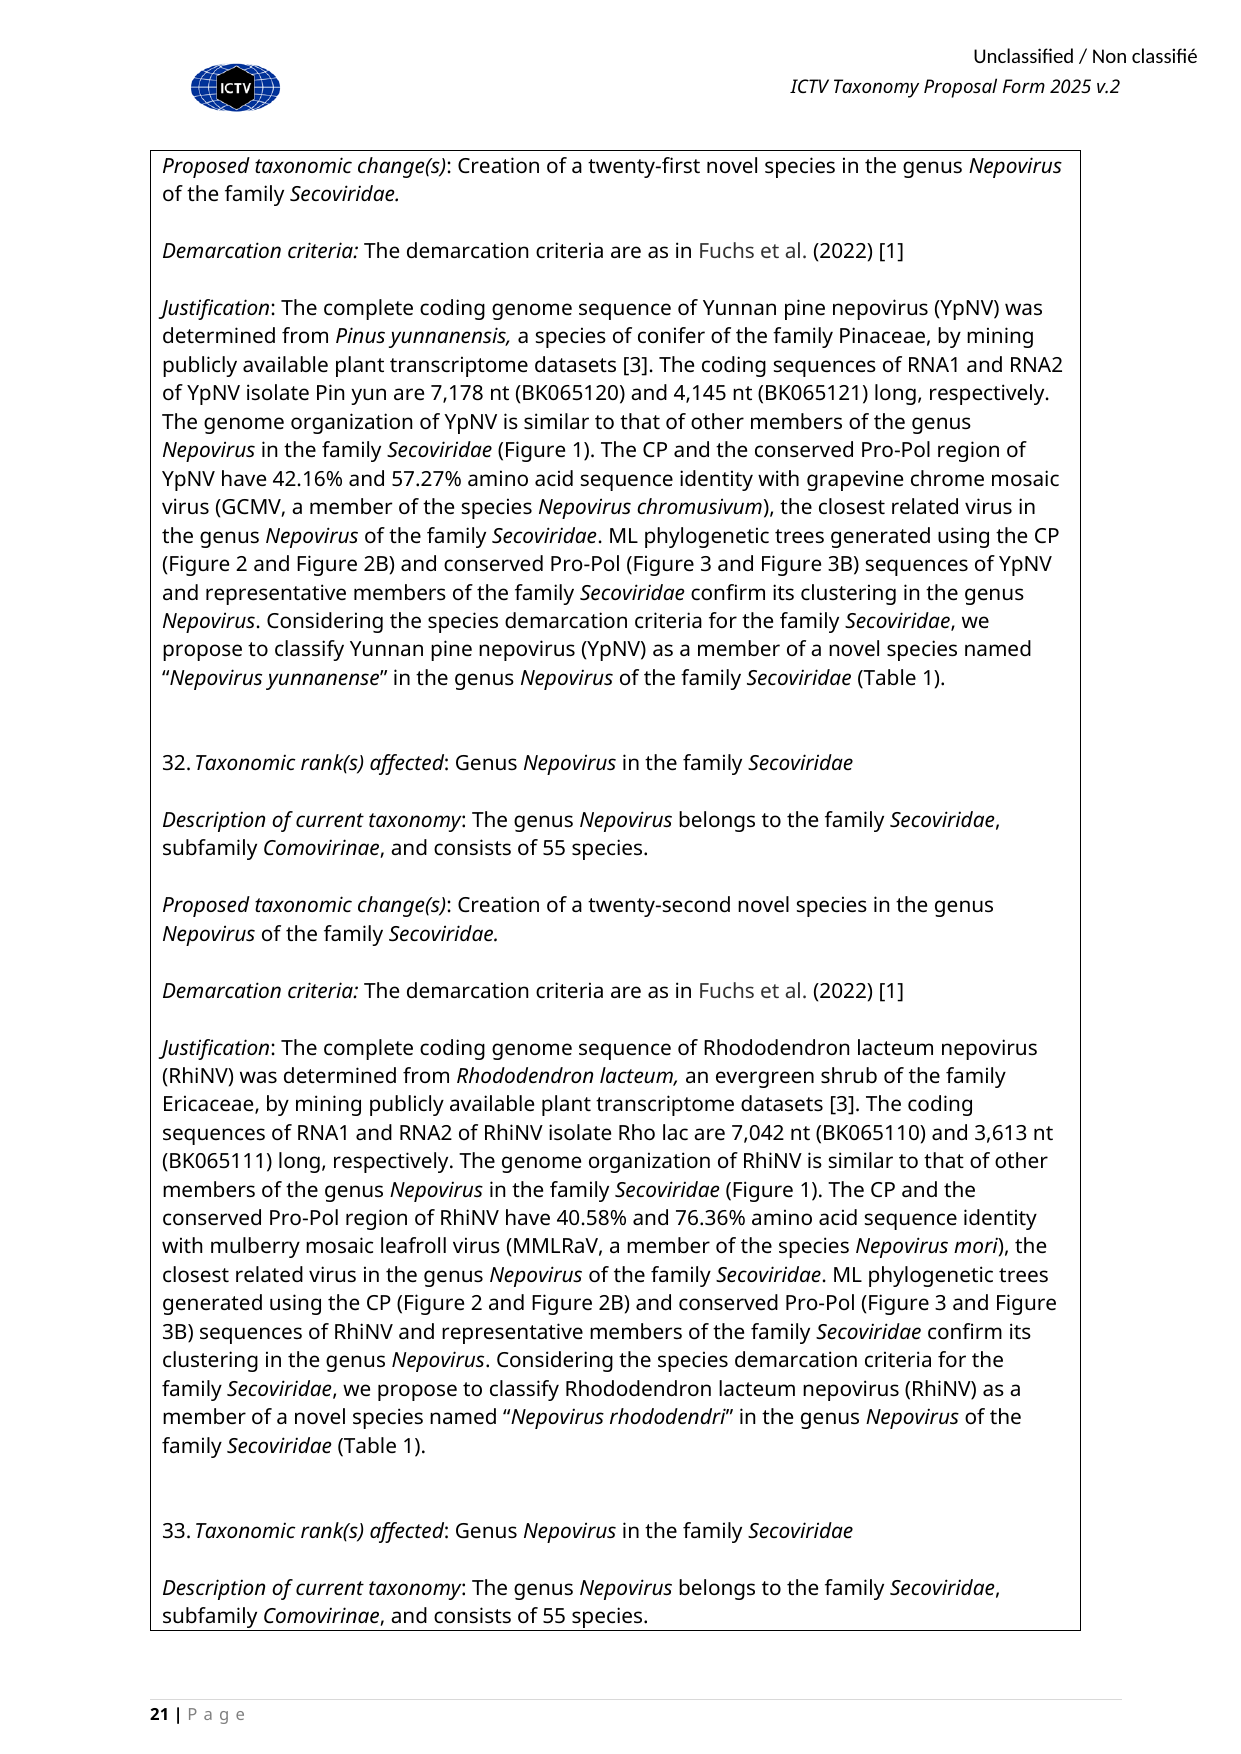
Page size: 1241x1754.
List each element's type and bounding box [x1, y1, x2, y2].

picture [190, 56, 282, 113]
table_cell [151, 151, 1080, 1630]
